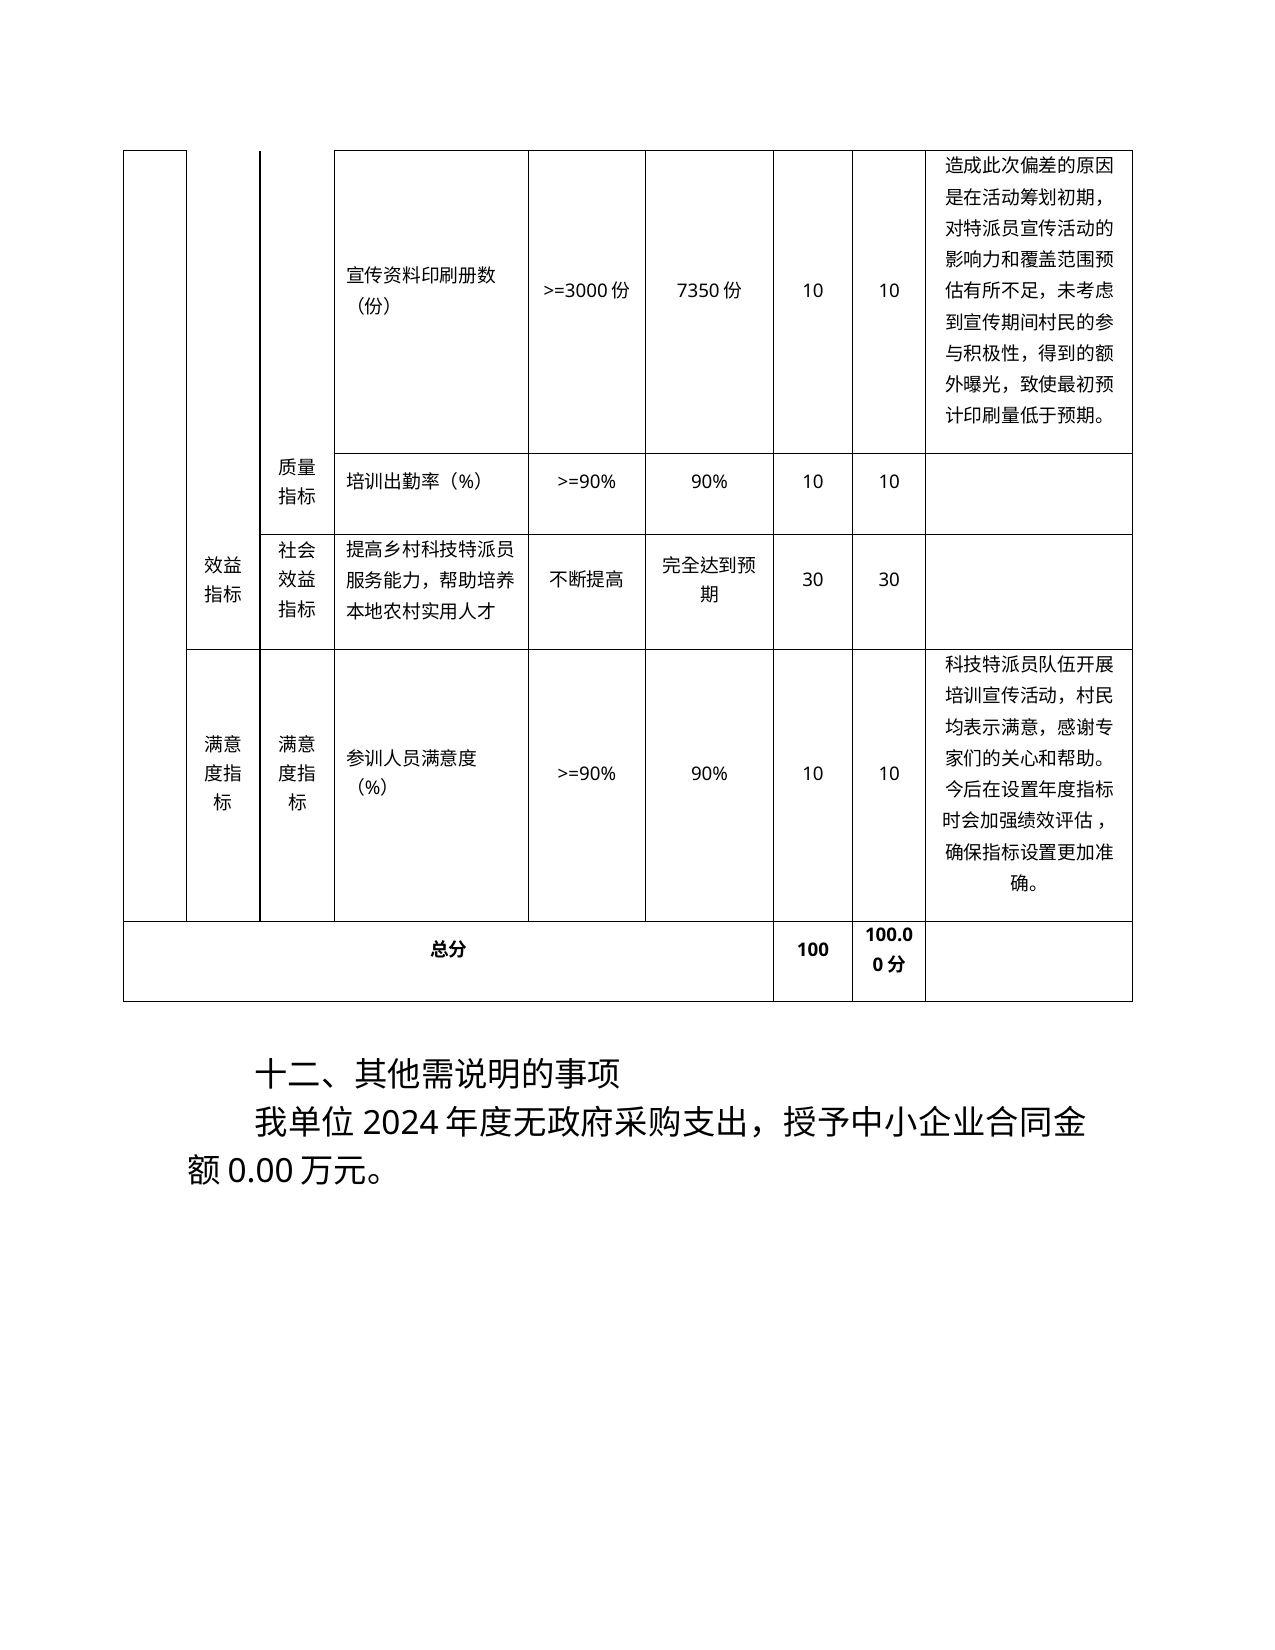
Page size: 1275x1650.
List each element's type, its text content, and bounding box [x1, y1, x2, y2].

table_cell 100.00分 [853, 922, 925, 1001]
table_cell 10 [853, 454, 925, 533]
table_cell 10 [774, 151, 852, 453]
table_cell >=90% [529, 650, 645, 921]
table_cell >=3000份 [529, 151, 645, 453]
table_cell 效益指标 [187, 534, 259, 649]
table_cell 质量指标 [261, 453, 334, 533]
table_cell 满意度指标 [187, 650, 259, 921]
table_cell >=90% [529, 454, 645, 533]
table_cell 完全达到预期 [646, 535, 773, 649]
table_cell 不断提高 [529, 535, 645, 649]
table_cell 参训人员满意度（%） [335, 650, 528, 921]
table_cell 培训出勤率（%） [335, 454, 528, 533]
table_cell 10 [774, 650, 852, 921]
table_cell 科技特派员队伍开展培训宣传活动，村民均表示满意，感谢专家们的关心和帮助。今后在设置年度指标时会加强绩效评估 ，确保指标设置更加准确。 [926, 650, 1132, 921]
table_cell 90% [646, 454, 773, 533]
table_cell 宣传资料印刷册数（份） [335, 151, 528, 453]
table_cell 社会效益指标 [261, 535, 334, 649]
text 十二、其他需说明的事项 [187, 1047, 1087, 1096]
table_cell 30 [853, 535, 925, 649]
table_cell 10 [853, 650, 925, 921]
table_cell 7350份 [646, 151, 773, 453]
table_cell 总分 [124, 922, 773, 1001]
table_cell 造成此次偏差的原因是在活动筹划初期，对特派员宣传活动的影响力和覆盖范围预估有所不足，未考虑到宣传期间村民的参与积极性，得到的额外曝光，致使最初预计印刷量低于预期。 [926, 151, 1132, 453]
table_cell [926, 454, 1132, 533]
table_cell 满意度指标 [261, 650, 334, 921]
table_cell 10 [853, 151, 925, 453]
table_cell 90% [646, 650, 773, 921]
table_cell [926, 535, 1132, 649]
table_cell [926, 922, 1132, 1001]
table_cell 100 [774, 922, 852, 1001]
table_cell 30 [774, 535, 852, 649]
table_cell 提高乡村科技特派员服务能力，帮助培养本地农村实用人才 [335, 535, 528, 649]
table_cell 10 [774, 454, 852, 533]
text 我单位2024年度无政府采购支出，授予中小企业合同金额0.00万元。 [187, 1096, 1087, 1193]
